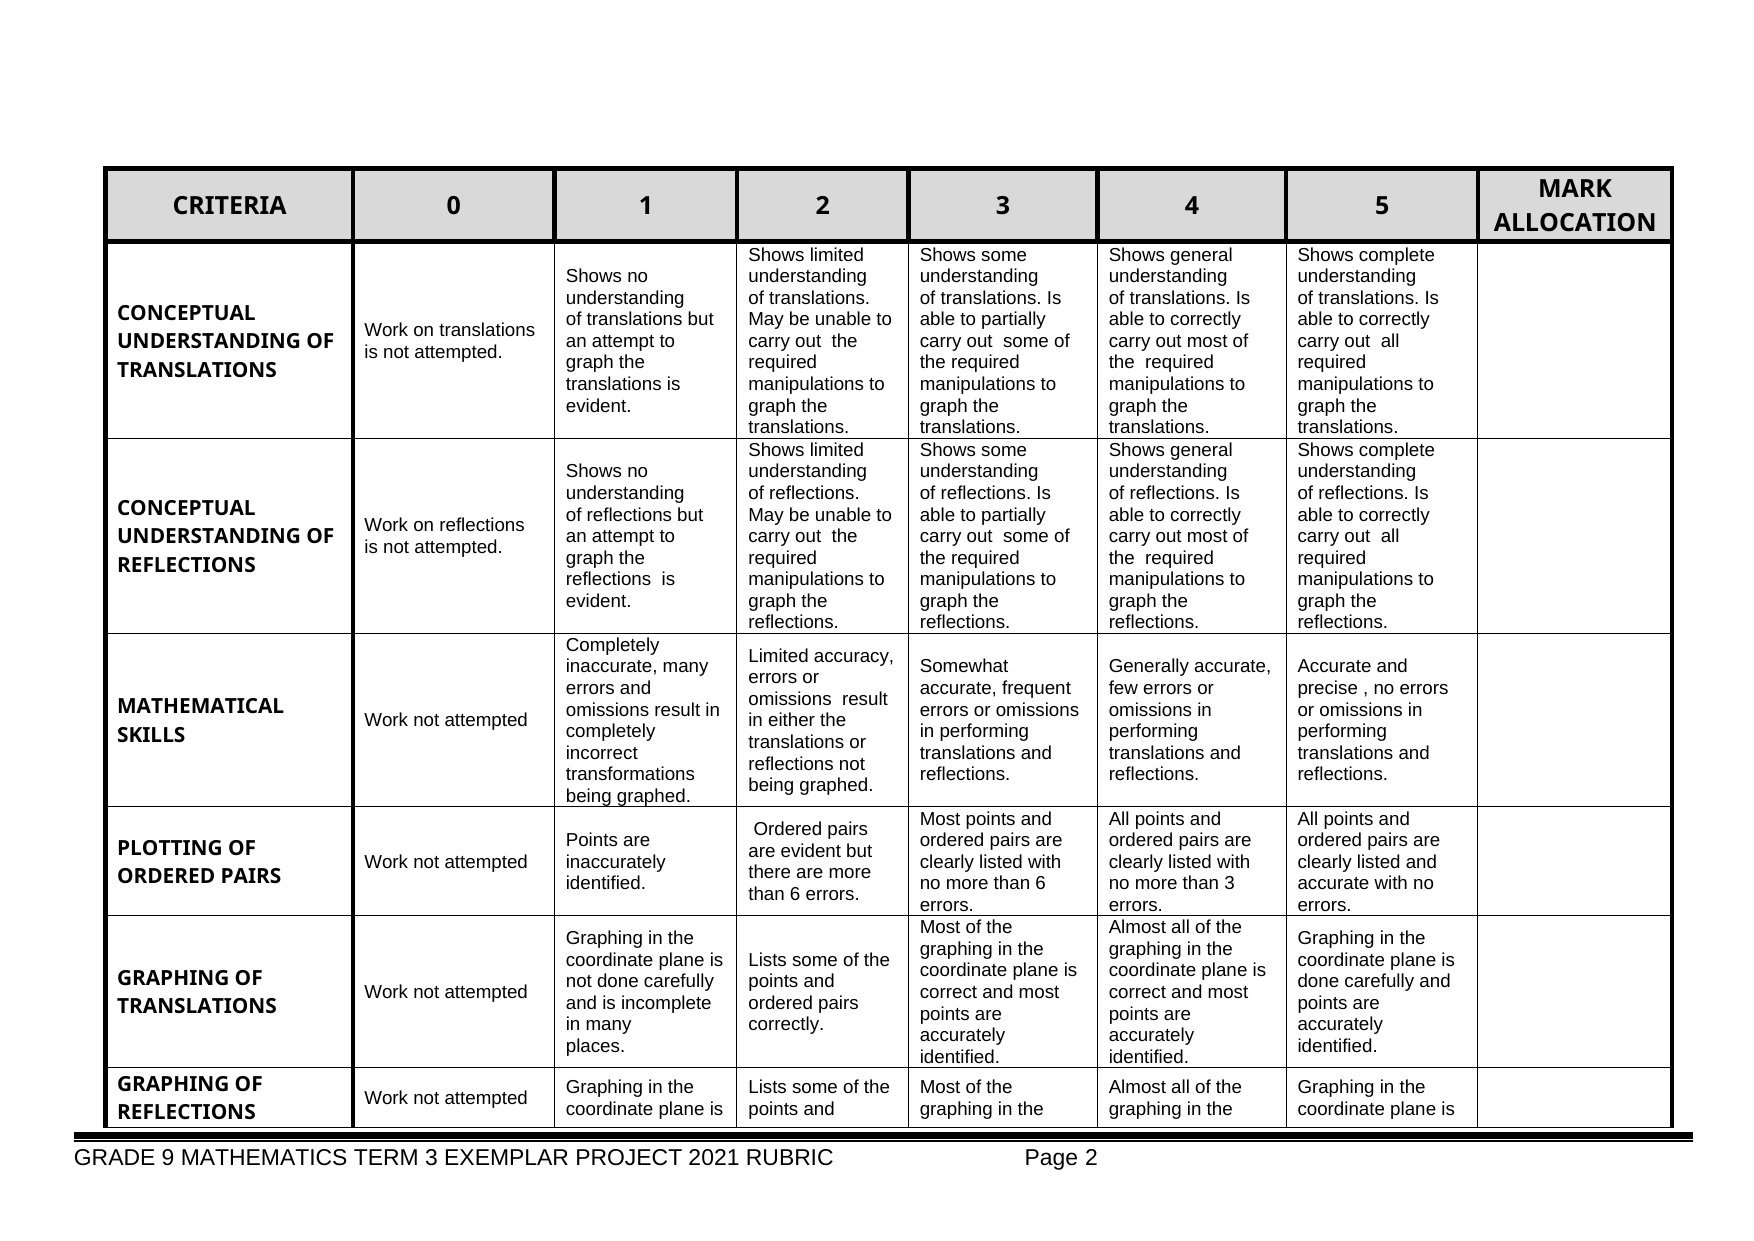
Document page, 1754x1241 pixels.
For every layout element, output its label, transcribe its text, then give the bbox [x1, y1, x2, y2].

table_cell Limited accuracy, errors or omissions result in either the translations or reflections not being graphed. [737, 634, 908, 806]
table_cell [1478, 634, 1670, 806]
table_cell Shows general understanding of reflections. Is able to correctly carry out most of the required manipulations to graph the reflections. [1098, 439, 1286, 633]
table_header 5 [1288, 171, 1476, 239]
table_cell Work not attempted [355, 1068, 554, 1127]
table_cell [737, 1068, 908, 1127]
table_cell Somewhat accurate, frequent errors or omissions in performing translations and reflections. [909, 634, 1097, 806]
table_cell Accurate and precise , no errors or omissions in performing translations and reflections. [1287, 634, 1477, 806]
table_cell Shows general understanding of translations. Is able to correctly carry out most of the required manipulations to graph the translations. [1098, 244, 1286, 438]
table_cell Work not attempted [355, 807, 554, 915]
table_cell Shows complete understanding of translations. Is able to correctly carry out all required manipulations to graph the translations. [1287, 244, 1477, 438]
table_cell Work on reflections is not attempted. [355, 439, 554, 633]
table_cell Most of the graphing in the coordinate plane is correct and most points are accurately identified. [909, 916, 1097, 1067]
table_cell [1478, 244, 1670, 438]
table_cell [555, 1068, 736, 1127]
table_cell Shows complete understanding of reflections. Is able to correctly carry out all required manipulations to graph the reflections. [1287, 439, 1477, 633]
table_cell Shows some understanding of translations. Is able to partially carry out some of the required manipulations to graph the translations. [909, 244, 1097, 438]
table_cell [909, 1068, 1097, 1127]
table_cell Almost all of the graphing in the coordinate plane is correct and most points are accurately identified. [1098, 916, 1286, 1067]
table_cell All points and ordered pairs are clearly listed and accurate with no errors. [1287, 807, 1477, 915]
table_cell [1287, 1068, 1477, 1127]
table_cell Most points and ordered pairs are clearly listed with no more than 6 errors. [909, 807, 1097, 915]
table_cell Shows limited understanding of reflections. May be unable to carry out the required manipulations to graph the reflections. [737, 439, 908, 633]
table_cell [1478, 439, 1670, 633]
table_cell [1478, 807, 1670, 915]
table_cell CONCEPTUAL UNDERSTANDING OF TRANSLATIONS [108, 244, 351, 438]
table_cell Graphing in the coordinate plane is done carefully and points are accurately identified. [1287, 916, 1477, 1067]
table_header CRITERIA [108, 171, 351, 239]
table_cell Shows no understanding of reflections but an attempt to graph the reflections is evident. [555, 439, 736, 633]
table_cell Work on translations is not attempted. [355, 244, 554, 438]
table_cell Work not attempted [355, 634, 554, 806]
table_cell Generally accurate, few errors or omissions in performing translations and reflections. [1098, 634, 1286, 806]
table_cell [1478, 1068, 1670, 1127]
table_cell MATHEMATICAL SKILLS [108, 634, 351, 806]
table_cell Points are inaccurately identified. [555, 807, 736, 915]
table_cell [1098, 1068, 1286, 1127]
table_cell All points and ordered pairs are clearly listed with no more than 3 errors. [1098, 807, 1286, 915]
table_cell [108, 1068, 351, 1127]
table_header 4 [1100, 171, 1284, 239]
table_cell Completely inaccurate, many errors and omissions result in completely incorrect transformations being graphed. [555, 634, 736, 806]
table_header 1 [557, 171, 735, 239]
table_header 3 [911, 171, 1095, 239]
table_header MARK ALLOCATION [1480, 171, 1670, 239]
table_cell CONCEPTUAL UNDERSTANDING OF REFLECTIONS [108, 439, 351, 633]
table_header 2 [739, 171, 906, 239]
table_cell Graphing in the coordinate plane is not done carefully and is incomplete in many places. [555, 916, 736, 1067]
table_cell Shows limited understanding of translations. May be unable to carry out the required manipulations to graph the translations. [737, 244, 908, 438]
table_cell Ordered pairs are evident but there are more than 6 errors. [737, 807, 908, 915]
table_cell Shows some understanding of reflections. Is able to partially carry out some of the required manipulations to graph the reflections. [909, 439, 1097, 633]
table_cell GRAPHING OF TRANSLATIONS [108, 916, 351, 1067]
table_header 0 [355, 171, 552, 239]
table_cell [1478, 916, 1670, 1067]
table_cell Shows no understanding of translations but an attempt to graph the translations is evident. [555, 244, 736, 438]
table_cell Work not attempted [355, 916, 554, 1067]
table_cell Lists some of the points and ordered pairs correctly. [737, 916, 908, 1067]
table_cell PLOTTING OF ORDERED PAIRS [108, 807, 351, 915]
